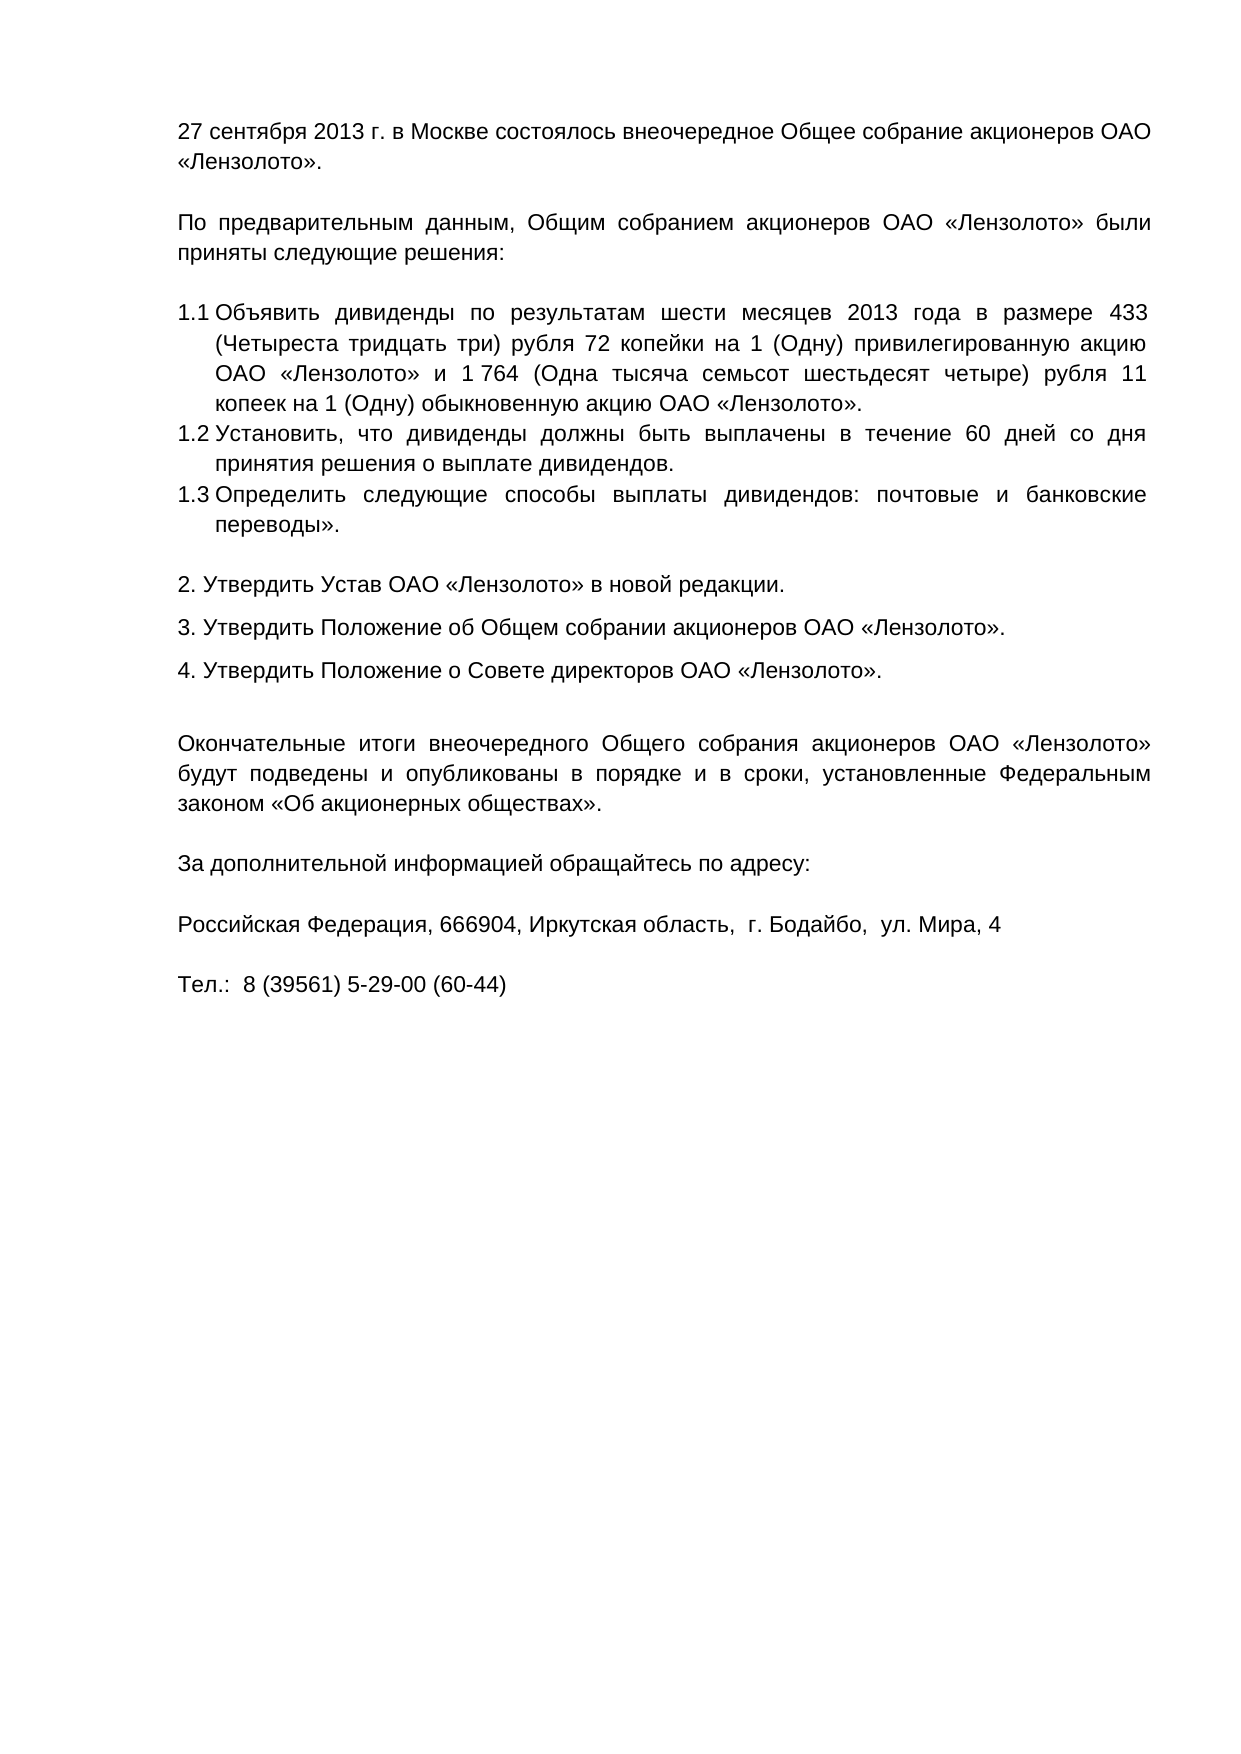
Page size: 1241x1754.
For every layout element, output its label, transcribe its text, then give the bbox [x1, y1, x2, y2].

text Российская Федерация, 666904, Иркутская область, г. Бодайбо, ул. Мира, 4 [177, 911, 1152, 937]
text Тел.: 8 (39561) 5-29-00 (60-44) [177, 971, 1152, 998]
text 3. Утвердить Положение об Общем собрании акционеров ОАО «Лензолото». [177, 614, 1152, 640]
text За дополнительной информацией обращайтесь по адресу: [177, 850, 1152, 877]
text 4. Утвердить Положение о Совете директоров ОАО «Лензолото». [177, 657, 1152, 683]
list Объявить дивиденды по результатам шести месяцев 2013 года в размере 433 (Четыреста тридцать три) рубля 72 копейки на 1 (Одну) привилегированную акцию ОАО «Лензолото» и 1 764 (Одна тысяча семьсот шестьдесят четыре) рубля 11 копеек на 1 (Одну) обыкновенную акцию ОАО «Лензолото». [177, 299, 1148, 416]
text 2. Утвердить Устав ОАО «Лензолото» в новой редакции. [177, 571, 1152, 598]
list Установить, что дивиденды должны быть выплачены в течение 60 дней со дня принятия решения о выплате дивидендов. [177, 420, 1148, 477]
text 27 сентября 2013 г. в Москве состоялось внеочередное Общее собрание акционеров ОАО «Лензолото». [177, 118, 1152, 175]
text Окончательные итоги внеочередного Общего собрания акционеров ОАО «Лензолото» будут подведены и опубликованы в порядке и в сроки, установленные Федеральным законом «Об акционерных обществах». [177, 729, 1152, 816]
list Определить следующие способы выплаты дивидендов: почтовые и банковские переводы». [177, 481, 1148, 537]
text По предварительным данным, Общим собранием акционеров ОАО «Лензолото» были приняты следующие решения: [177, 209, 1152, 265]
